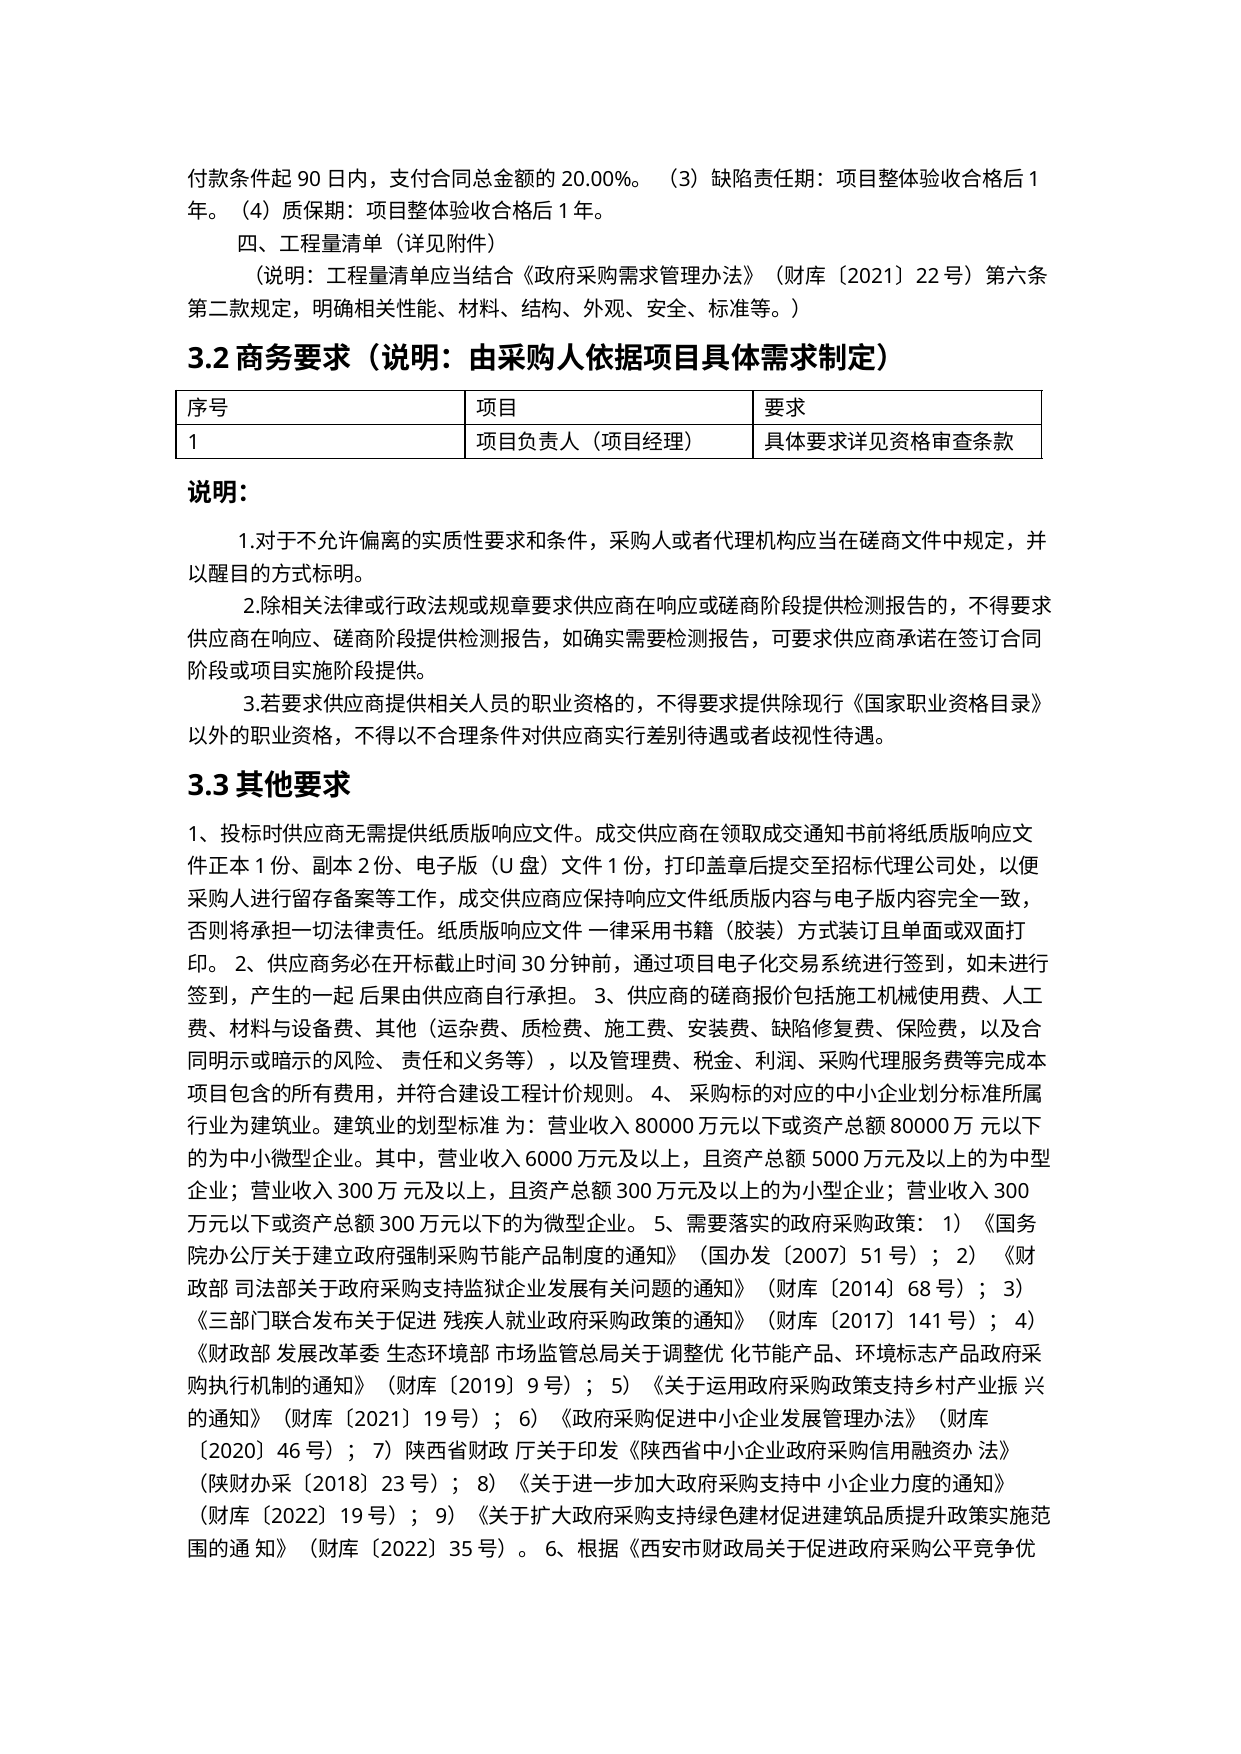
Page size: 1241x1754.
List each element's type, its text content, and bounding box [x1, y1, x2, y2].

table_cell 1 [177, 425, 464, 458]
text 3.3其他要求 [187, 752, 1053, 817]
text （说明：工程量清单应当结合《政府采购需求管理办法》（财库〔2021〕22号）第六条第二款规定，明确相关性能、材料、结构、外观、安全、标准等。） [187, 259, 1053, 324]
text 3.2商务要求（说明：由采购人依据项目具体需求制定） [187, 324, 1053, 389]
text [187, 162, 1053, 227]
text 四、工程量清单（详见附件） [187, 227, 1053, 259]
table_header 序号 [177, 391, 464, 423]
table_header 项目 [466, 391, 752, 423]
text 3.若要求供应商提供相关人员的职业资格的，不得要求提供除现行《国家职业资格目录》以外的职业资格，不得以不合理条件对供应商实行差别待遇或者歧视性待遇。 [187, 687, 1053, 752]
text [187, 817, 1053, 1564]
text 1.对于不允许偏离的实质性要求和条件，采购人或者代理机构应当在磋商文件中规定，并以醒目的方式标明。 [187, 524, 1053, 589]
table_header 要求 [754, 391, 1041, 423]
table_cell 项目负责人（项目经理） [466, 425, 752, 458]
table_cell 具体要求详见资格审查条款 [754, 425, 1041, 458]
text 说明： [187, 459, 1053, 524]
text 2.除相关法律或行政法规或规章要求供应商在响应或磋商阶段提供检测报告的，不得要求供应商在响应、磋商阶段提供检测报告，如确实需要检测报告，可要求供应商承诺在签订合同阶段或项目实施阶段提供。 [187, 589, 1053, 687]
